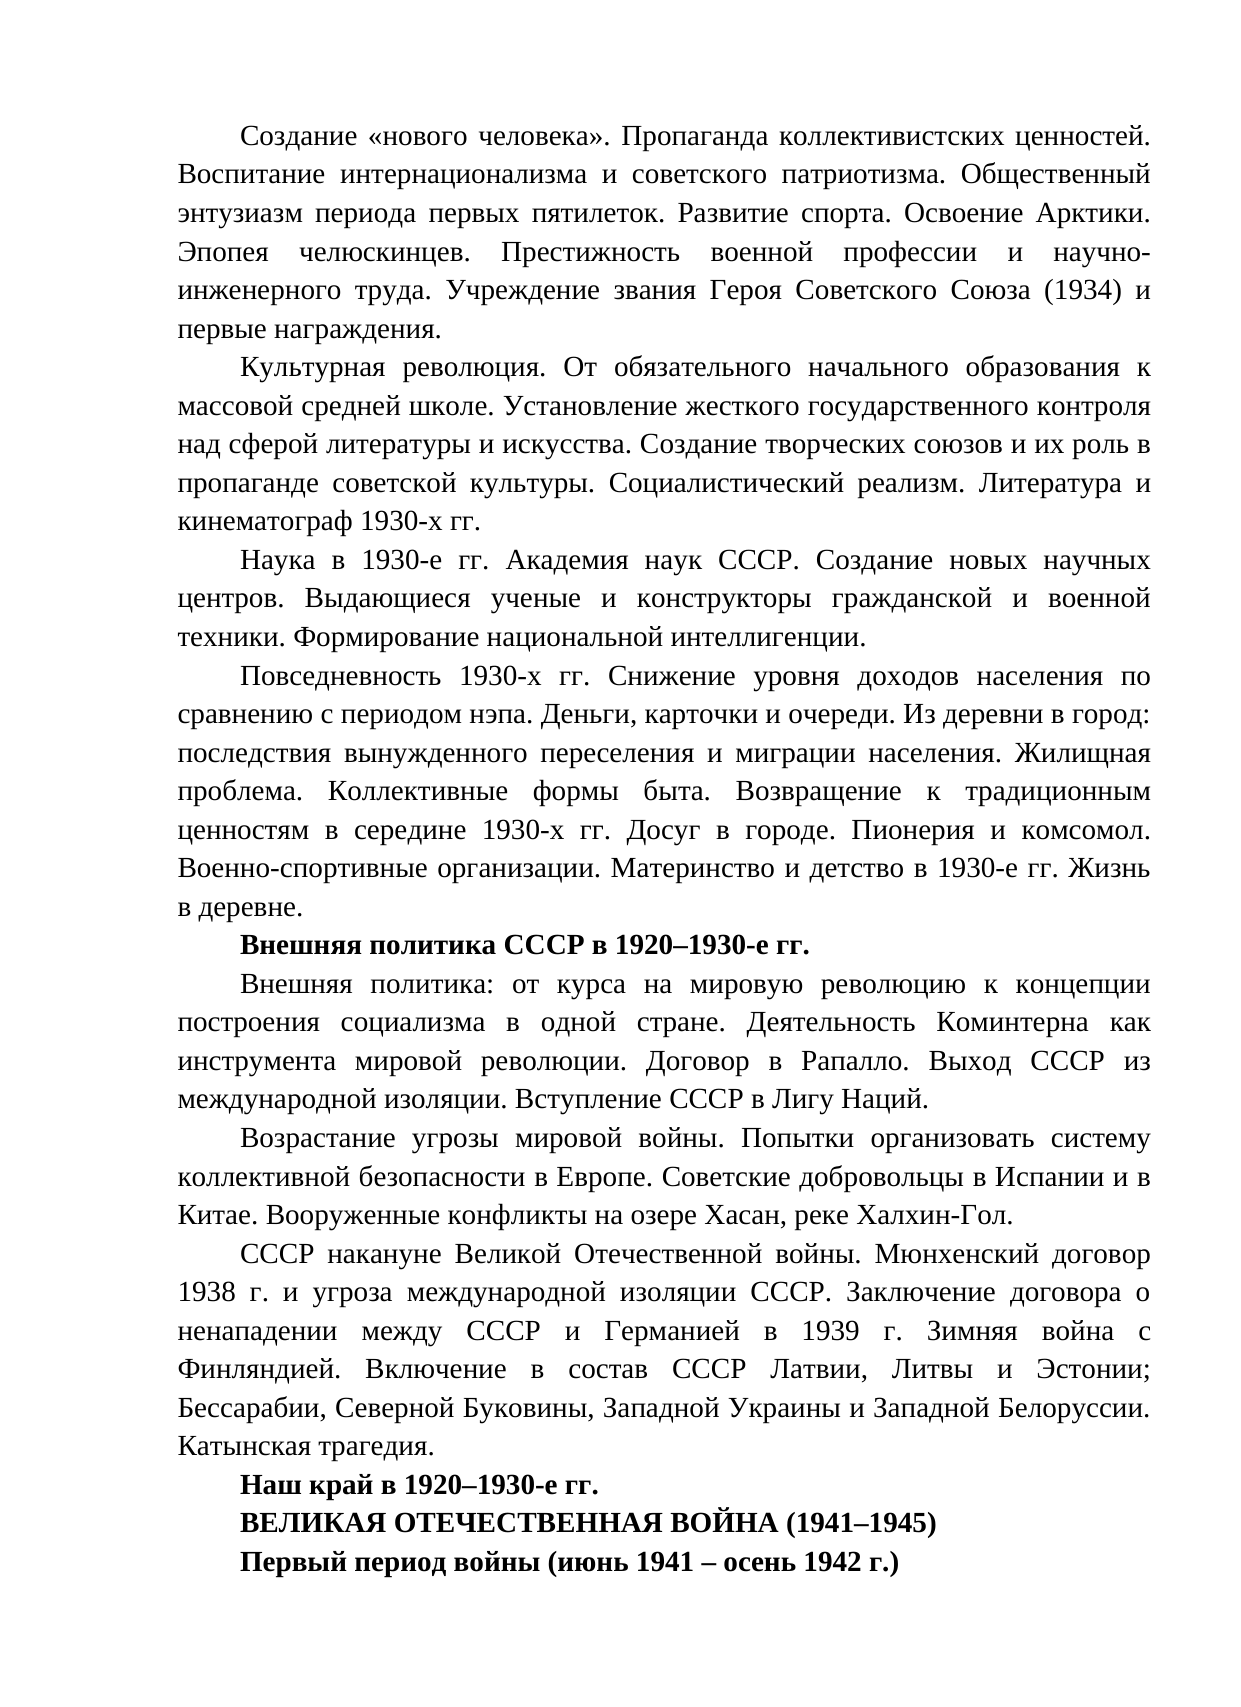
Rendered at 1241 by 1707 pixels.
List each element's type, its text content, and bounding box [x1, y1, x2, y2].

text Создание «нового человека». Пропаганда коллективистских ценностей. Воспитание интернационализма и советского патриотизма. Общественный энтузиазм периода первых пятилеток. Развитие спорта. Освоение Арктики. Эпопея челюскинцев. Престижность военной профессии и научно-инженерного труда. Учреждение звания Героя Советского Союза (1934) и первые награждения. [177, 118, 1152, 344]
text Наш край в 1920–1930-е гг. [177, 1467, 1152, 1501]
text ВЕЛИКАЯ ОТЕЧЕСТВЕННАЯ ВОЙНА (1941–1945) [177, 1506, 1152, 1539]
text СССР накануне Великой Отечественной войны. Мюнхенский договор 1938 г. и угроза международной изоляции СССР. Заключение договора о ненападении между СССР и Германией в 1939 г. Зимняя война с Финляндией. Включение в состав СССР Латвии, Литвы и Эстонии; Бессарабии, Северной Буковины, Западной Украины и Западной Белоруссии. Катынская трагедия. [177, 1236, 1152, 1462]
text Внешняя политика СССР в 1920–1930-е гг. [177, 927, 1152, 961]
text Первый период войны (июнь 1941 – осень 1942 г.) [177, 1544, 1152, 1578]
text Повседневность 1930-х гг. Снижение уровня доходов населения по сравнению с периодом нэпа. Деньги, карточки и очереди. Из деревни в город: последствия вынужденного переселения и миграции населения. Жилищная проблема. Коллективные формы быта. Возвращение к традиционным ценностям в середине 1930-х гг. Досуг в городе. Пионерия и комсомол. Военно-спортивные организации. Материнство и детство в 1930-е гг. Жизнь в деревне. [177, 658, 1152, 922]
text Культурная революция. От обязательного начального образования к массовой средней школе. Установление жесткого государственного контроля над сферой литературы и искусства. Создание творческих союзов и их роль в пропаганде советской культуры. Социалистический реализм. Литература и кинематограф 1930-х гг. [177, 349, 1152, 537]
text Внешняя политика: от курса на мировую революцию к концепции построения социализма в одной стране. Деятельность Коминтерна как инструмента мировой революции. Договор в Рапалло. Выход СССР из международной изоляции. Вступление СССР в Лигу Наций. [177, 966, 1152, 1115]
text Наука в 1930-е гг. Академия наук СССР. Создание новых научных центров. Выдающиеся ученые и конструкторы гражданской и военной техники. Формирование национальной интеллигенции. [177, 542, 1152, 653]
text Возрастание угрозы мировой войны. Попытки организовать систему коллективной безопасности в Европе. Советские добровольцы в Испании и в Китае. Вооруженные конфликты на озере Хасан, реке Халхин-Гол. [177, 1120, 1152, 1231]
